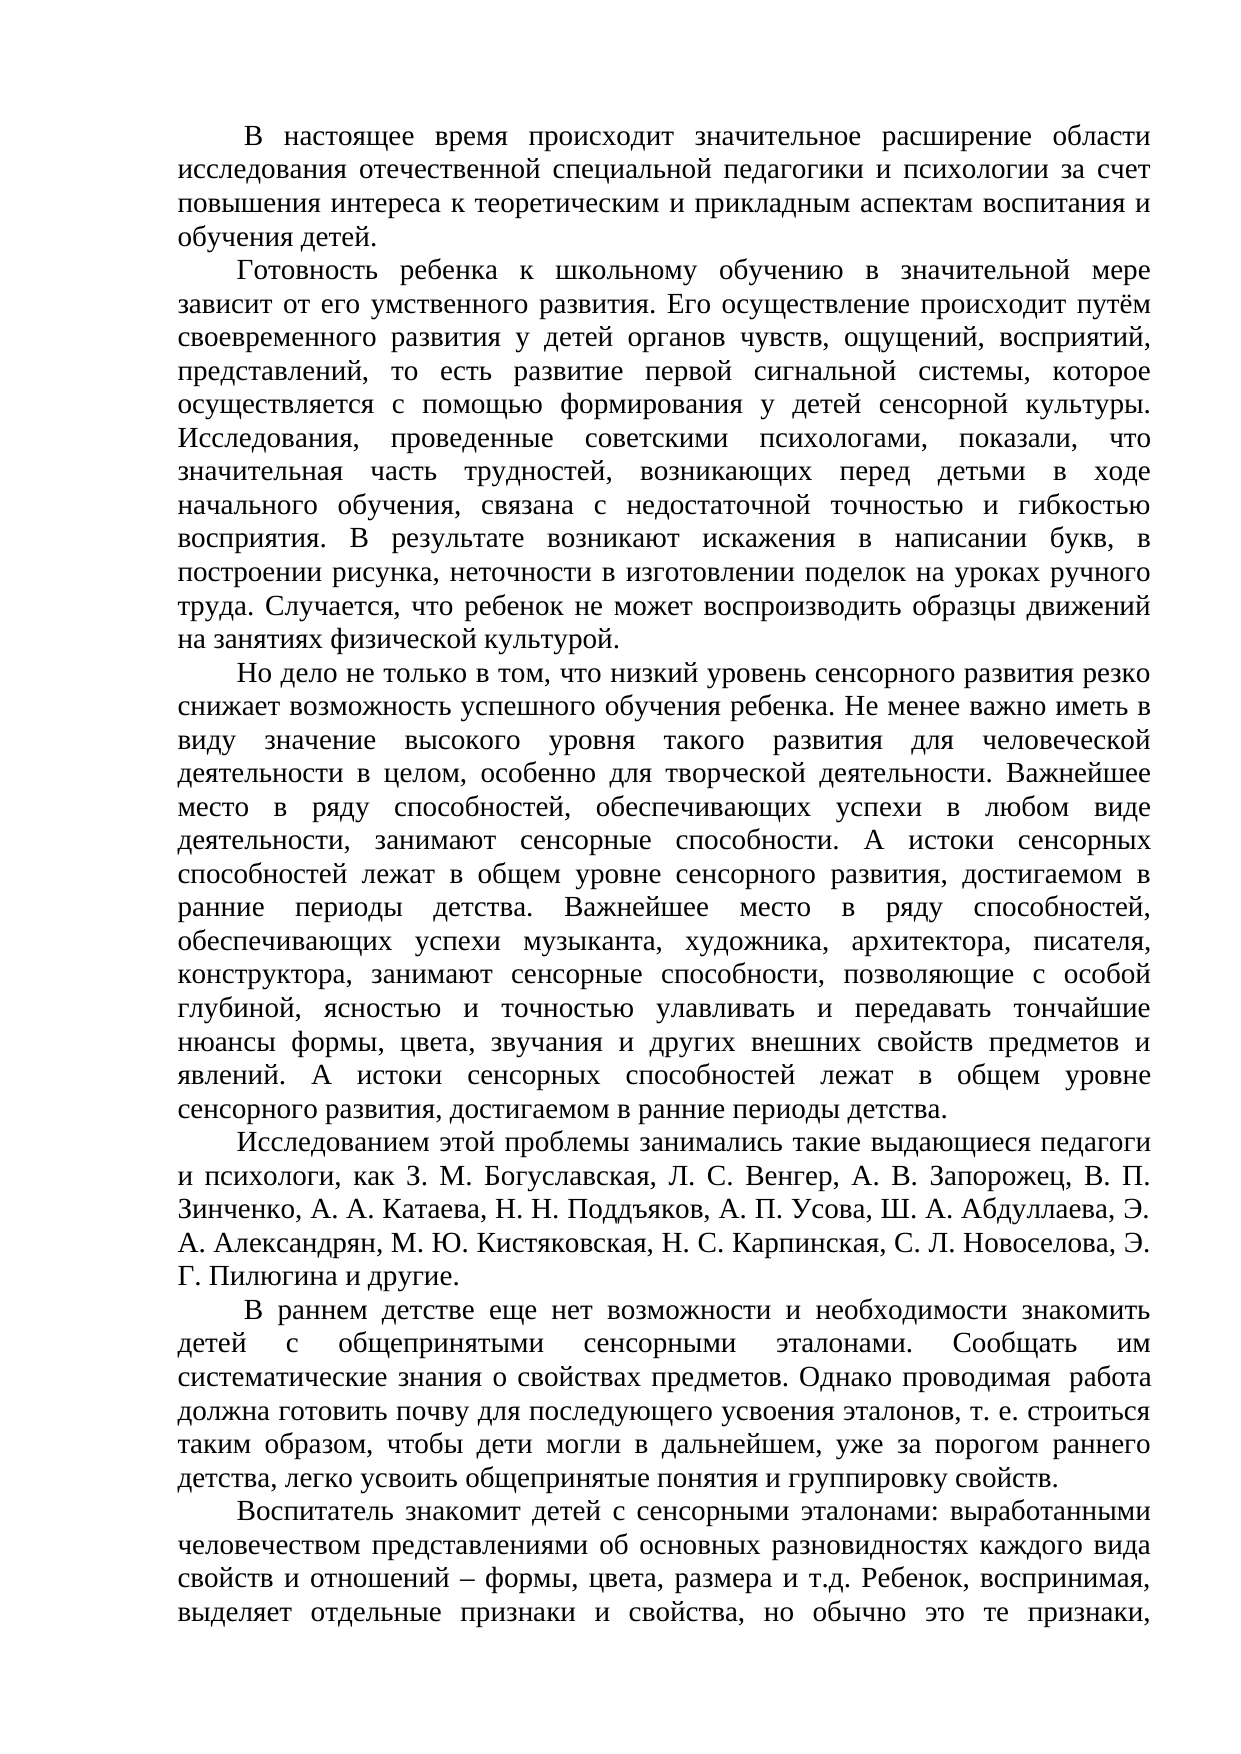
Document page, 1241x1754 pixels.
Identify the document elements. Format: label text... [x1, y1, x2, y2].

text Но дело не только в том, что низкий уровень сенсорного развития резко снижает возможность успешного обучения ребенка. Не менее важно иметь в виду значение высокого уровня такого развития для человеческой деятельности в целом, особенно для творческой деятельности. Важнейшее место в ряду способностей, обеспечивающих успехи в любом виде деятельности, занимают сенсорные способности. А истоки сенсорных способностей лежат в общем уровне сенсорного развития, достигаемом в ранние периоды детства. Важнейшее место в ряду способностей, обеспечивающих успехи музыканта, художника, архитектора, писателя, конструктора, занимают сенсорные способности, позволяющие с особой глубиной, ясностью и точностью улавливать и передавать тончайшие нюансы формы, цвета, звучания и других внешних свойств предметов и явлений. А истоки сенсорных способностей лежат в общем уровне сенсорного развития, достигаемом в ранние периоды детства. [177, 655, 1152, 1124]
text В раннем детстве еще нет возможности и необходимости знакомить детей с общепринятыми сенсорными эталонами. Сообщать им систематические знания о свойствах предметов. Однако проводимая работа должна готовить почву для последующего усвоения эталонов, т. е. строиться таким образом, чтобы дети могли в дальнейшем, уже за порогом раннего детства, легко усвоить общепринятые понятия и группировку свойств. [177, 1292, 1152, 1493]
text В настоящее время происходит значительное расширение области исследования отечественной специальной педагогики и психологии за счет повышения интереса к теоретическим и прикладным аспектам воспитания и обучения детей. [177, 118, 1152, 252]
text Готовность ребенка к школьному обучению в значительной мере зависит от его умственного развития. Его осуществление происходит путём своевременного развития у детей органов чувств, ощущений, восприятий, представлений, то есть развитие первой сигнальной системы, которое осуществляется с помощью формирования у детей сенсорной культуры. Исследования, проведенные советскими психологами, показали, что значительная часть трудностей, возникающих перед детьми в ходе начального обучения, связана с недостаточной точностью и гибкостью восприятия. В результате возникают искажения в написании букв, в построении рисунка, неточности в изготовлении поделок на уроках ручного труда. Случается, что ребенок не может воспроизводить образцы движений на занятиях физической культурой. [177, 252, 1152, 655]
text Исследованием этой проблемы занимались такие выдающиеся педагоги и психологи, как З. М. Богуславская, Л. С. Венгер, А. В. Запорожец, В. П. Зинченко, А. А. Катаева, Н. Н. Поддъяков, А. П. Усова, Ш. А. Абдуллаева, Э. А. Александрян, М. Ю. Кистяковская, Н. С. Карпинская, С. Л. Новоселова, Э. Г. Пилюгина и другие. [177, 1124, 1152, 1292]
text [177, 1493, 1152, 1627]
